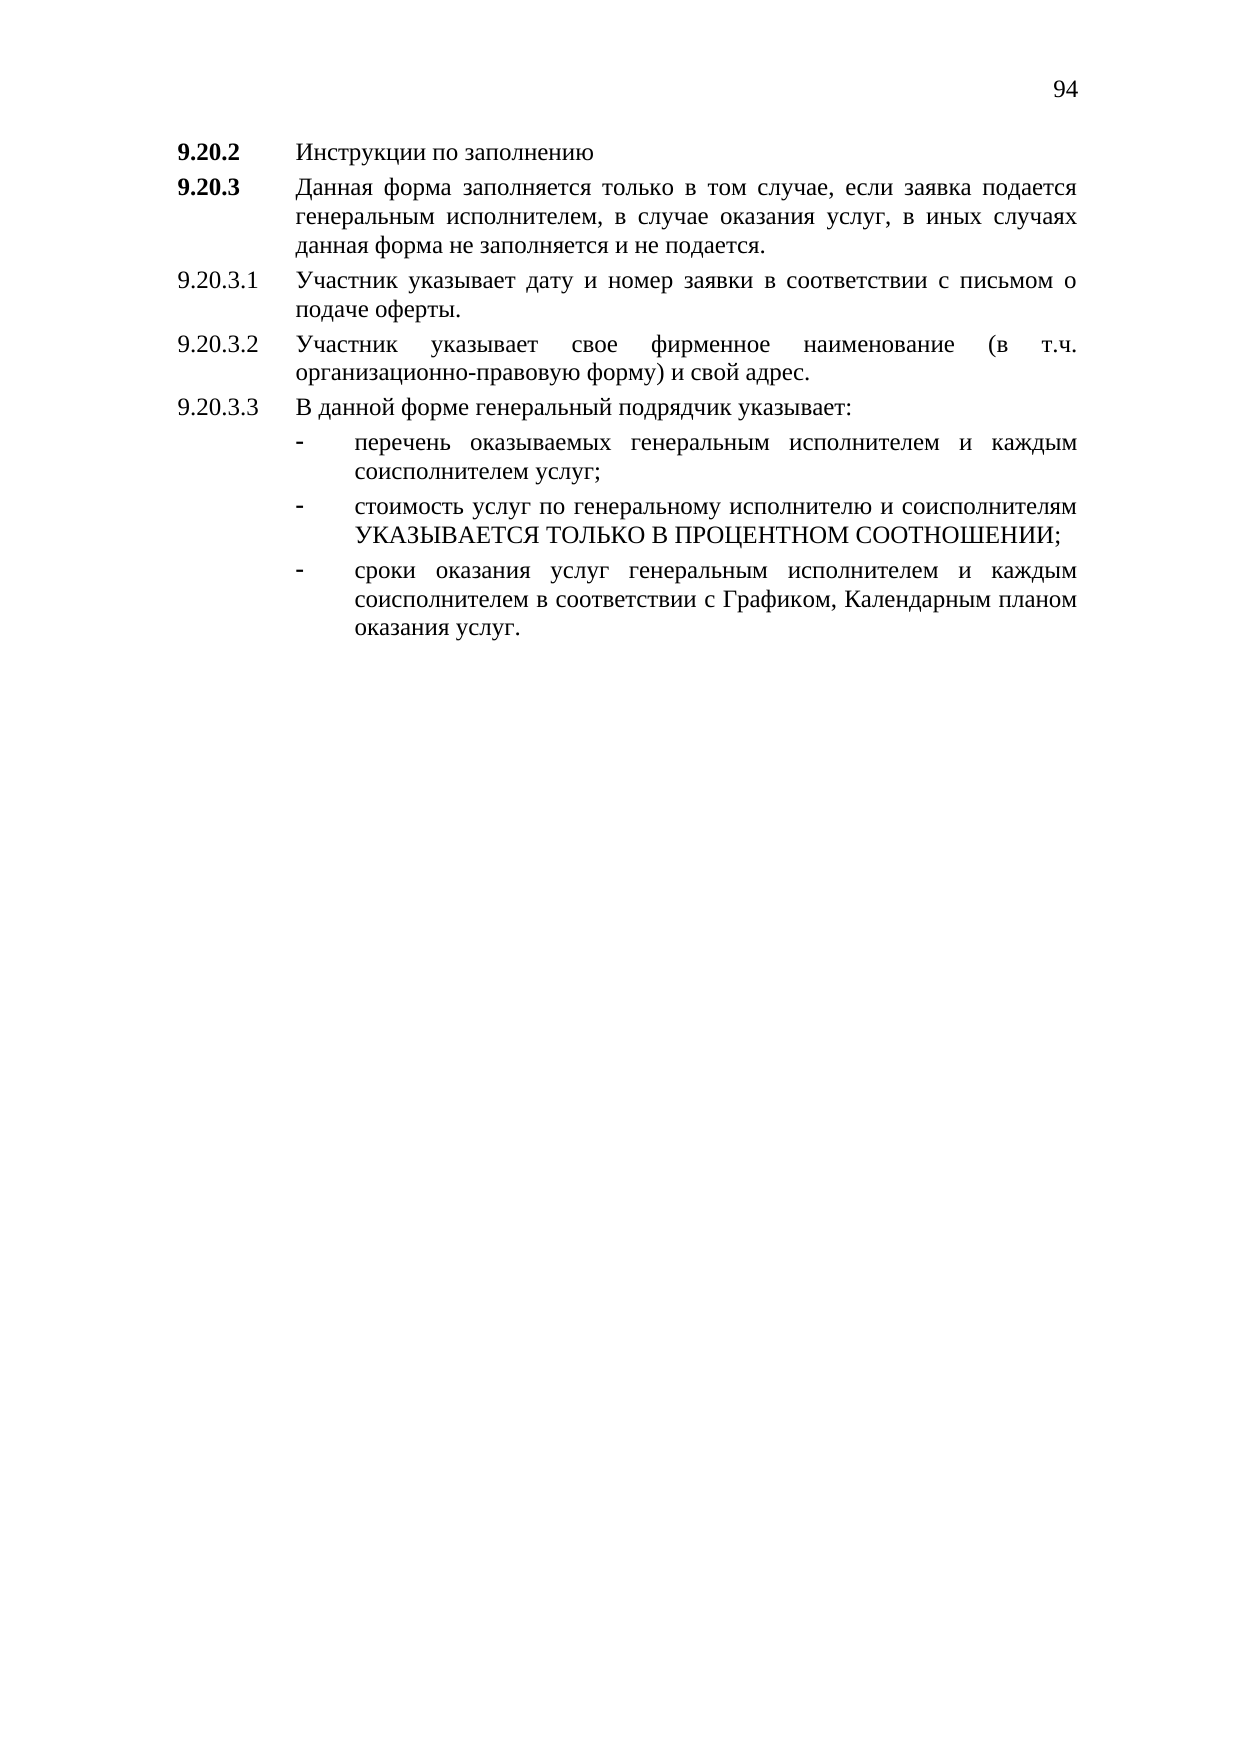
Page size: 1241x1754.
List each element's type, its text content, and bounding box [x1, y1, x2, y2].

list перечень оказываемых генеральным исполнителем и каждым соисполнителем услуг; [295, 427, 1078, 485]
list Данная форма заполняется только в том случае, если заявка подается генеральным исполнителем, в случае оказания услуг, в иных случаях данная форма не заполняется и не подается. [177, 172, 1078, 259]
list стоимость услуг по генеральному исполнителю и соисполнителям УКАЗЫВАЕТСЯ ТОЛЬКО В ПРОЦЕНТНОМ СООТНОШЕНИИ; [295, 491, 1078, 549]
list Инструкции по заполнению [177, 137, 1078, 166]
list В данной форме генеральный подрядчик указывает: [177, 392, 1078, 421]
list Участник указывает свое фирменное наименование (в т.ч. организационно-правовую форму) и свой адрес. [177, 329, 1078, 386]
list Участник указывает дату и номер заявки в соответствии с письмом о подаче оферты. [177, 265, 1078, 322]
list сроки оказания услуг генеральным исполнителем и каждым соисполнителем в соответствии с Графиком, Календарным планом оказания услуг. [295, 555, 1078, 641]
